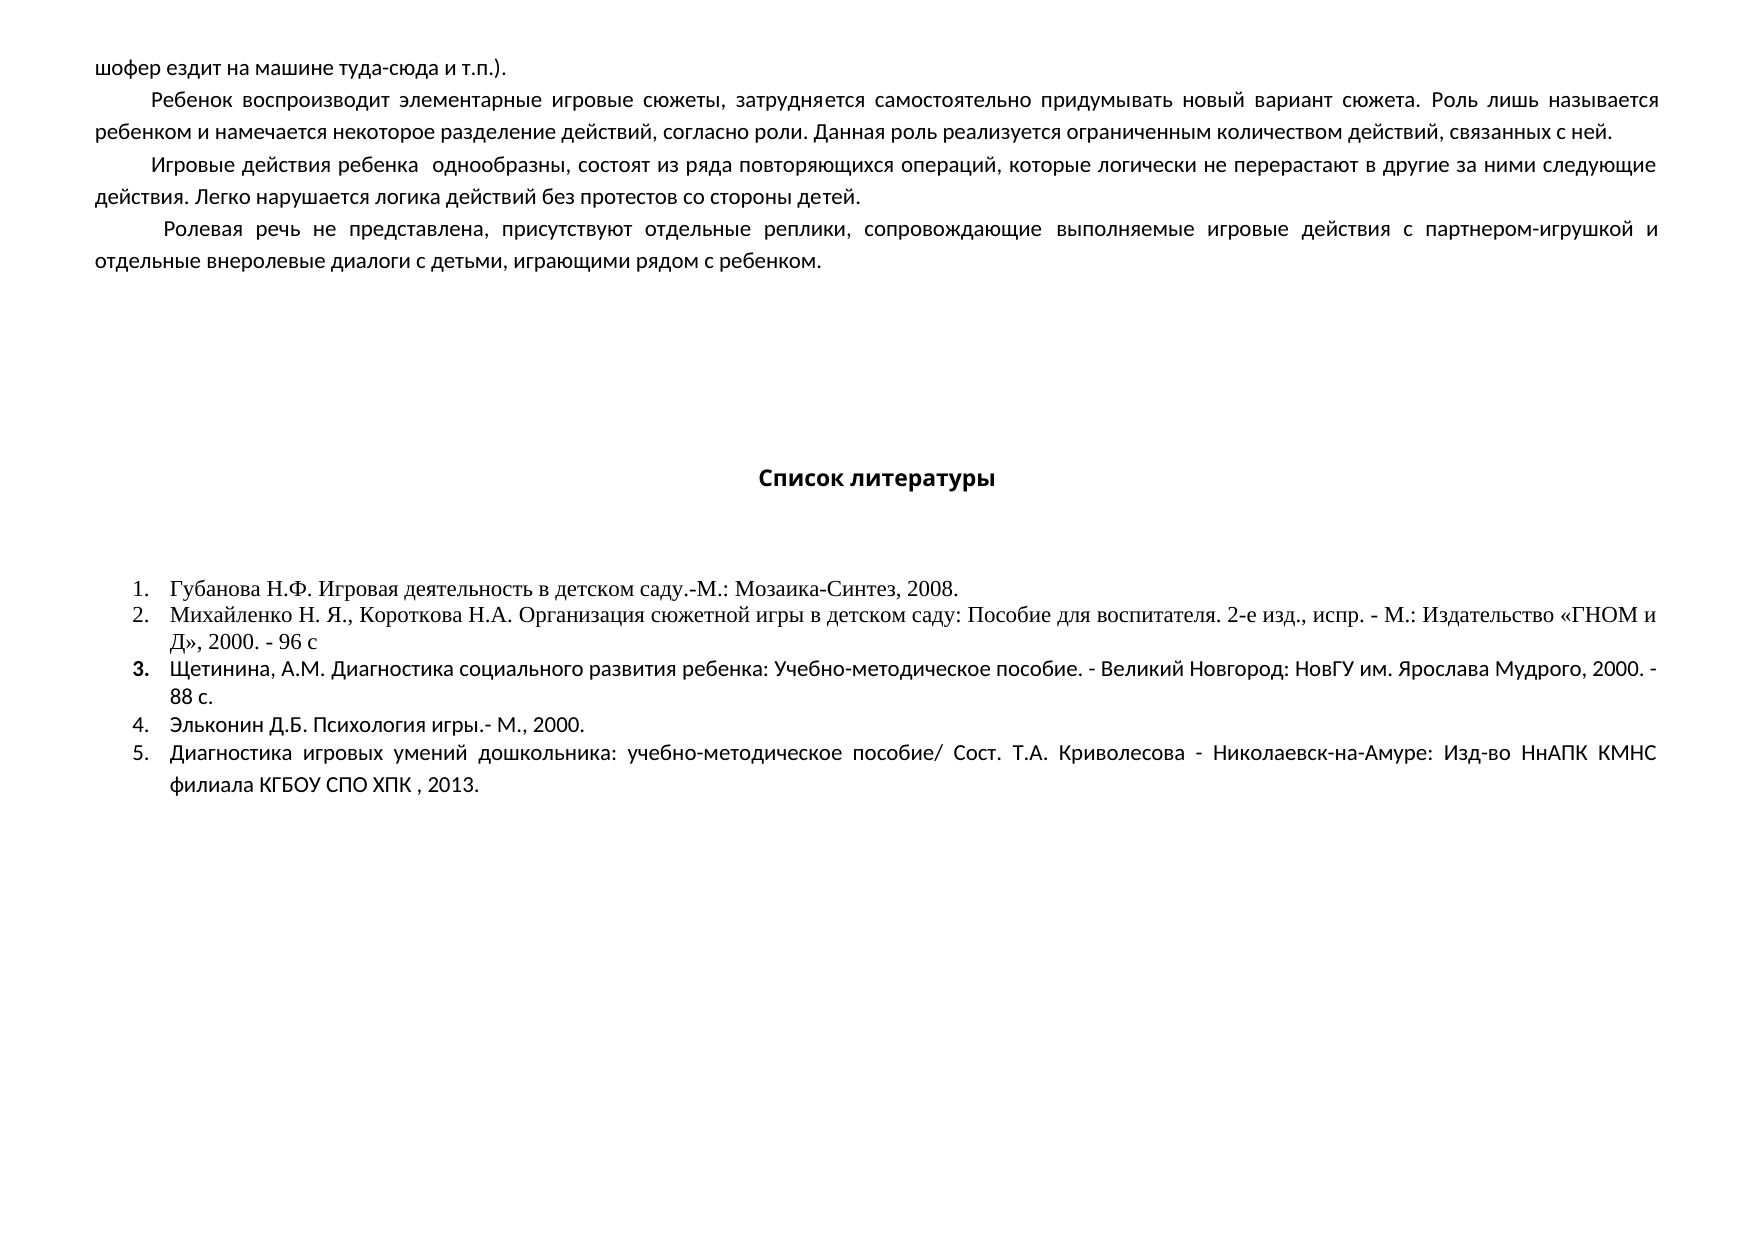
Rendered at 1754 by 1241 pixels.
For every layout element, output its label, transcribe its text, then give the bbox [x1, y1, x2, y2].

text Ролевая речь не представлена, присутствуют отдельные реплики, сопровождающие выполняемые игровые действия с партнером-игрушкой и отдельные внеролевые диалоги с детьми, играющими рядом с ребенком. [94, 214, 1659, 274]
list Диагностика игровых умений дошкольника: учебно-методическое пособие/ Сост. Т.А. Криволесова - Николаевск-на-Амуре: Изд-во НнАПК КМНС филиала КГБОУ СПО ХПК , 2013. [132, 738, 1659, 798]
list Эльконин Д.Б. Психология игры.- М., 2000. [132, 710, 1659, 738]
text Список литературы [94, 462, 1659, 493]
subtitle Губанова Н.Ф. Игровая деятельность в детском саду.-М.: Мозаика-Синтез, 2008. [132, 575, 1659, 601]
list Щетинина, А.М. Диагностика социального развития ребенка: Учебно-методическое пособие. - Великий Новгород: НовГУ им. Ярослава Мудрого, 2000. -88 с. [132, 654, 1659, 710]
text Ребенок воспроизводит элементарные игровые сюжеты, затрудняется самостоятельно придумывать новый вариант сюжета. Роль лишь называется ребенком и намечается некоторое разделение действий, согласно роли. Данная роль реализуется ограниченным количеством действий, связанных с ней. [94, 85, 1659, 146]
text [94, 53, 1659, 81]
subtitle Михайленко Н. Я., Короткова Н.А. Организация сюжетной игры в детском саду: Пособие для воспитателя. 2-е изд., испр. - М.: Издательство «ГНОМ и Д», 2000. - 96 с [132, 601, 1659, 654]
text Игровые действия ребенка однообразны, состоят из ряда повторяющихся операций, которые логически не перерастают в другие за ними следующие действия. Легко нарушается логика действий без протестов со стороны детей. [94, 150, 1659, 210]
